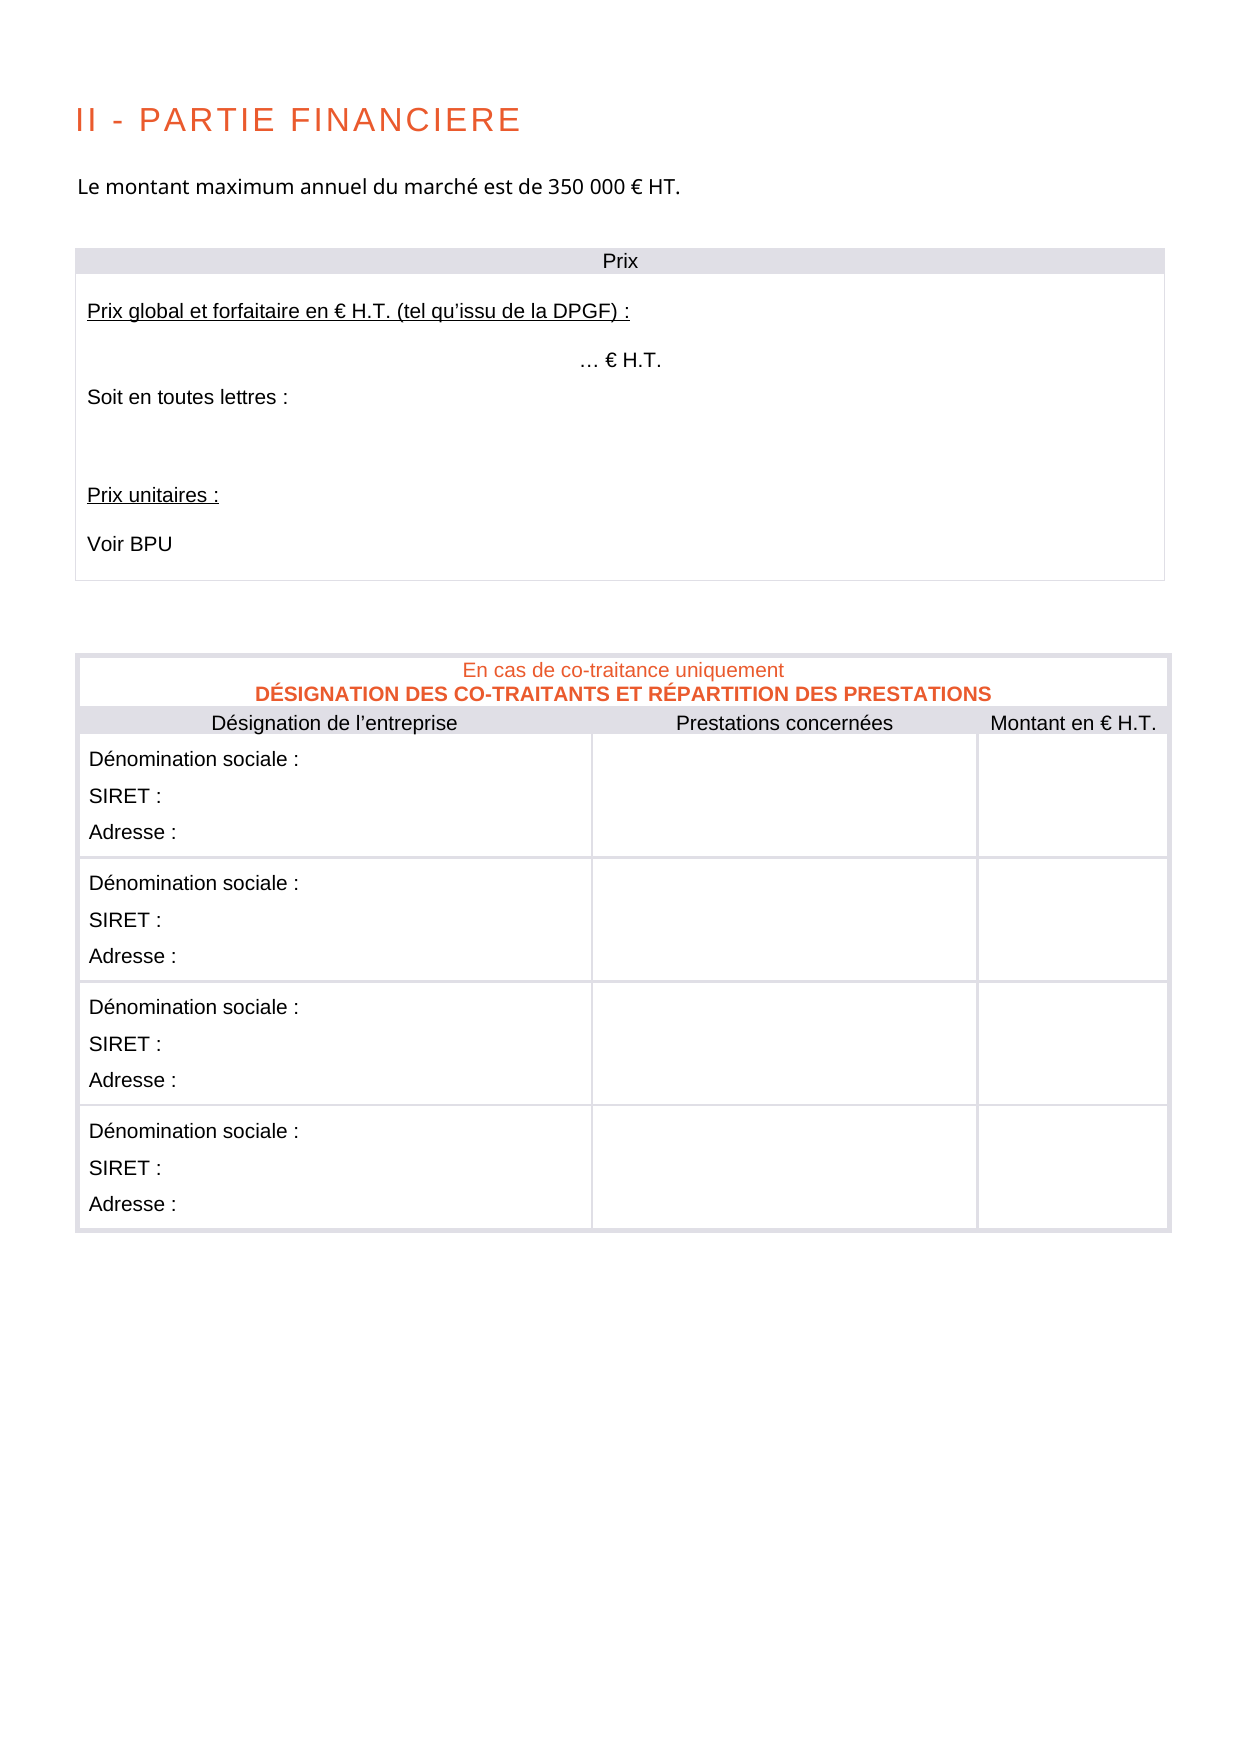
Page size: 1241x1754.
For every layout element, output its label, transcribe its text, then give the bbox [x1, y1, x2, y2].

table_header Prix [76, 249, 1164, 273]
table_cell Prix global et forfaitaire en € H.T. (tel qu’issu de la DPGF) : … € H.T. Soit en toutes lettres : Prix unitaires : Voir BPU [76, 274, 1164, 580]
text Le montant maximum annuel du marché est de 350 000 € HT. [77, 175, 1163, 199]
table_cell [593, 1106, 976, 1228]
table_cell Dénomination sociale : SIRET : Adresse : [80, 1106, 591, 1228]
subtitle II - PARTIE FINANCIERE [75, 100, 1165, 138]
table_cell [979, 983, 1167, 1104]
table_cell Montant en € H.T. [979, 711, 1167, 734]
table_cell [979, 1106, 1167, 1228]
table_header En cas de co-traitance uniquement DÉSIGNATION DES CO-TRAITANTS ET RÉPARTITION DES PRESTATIONS [80, 658, 1167, 706]
table_cell [979, 735, 1167, 856]
table_cell Dénomination sociale : SIRET : Adresse : [80, 859, 591, 980]
table_cell [593, 735, 976, 856]
table_cell Prestations concernées [593, 711, 976, 734]
table_cell Dénomination sociale : SIRET : Adresse : [80, 735, 591, 856]
table_cell Désignation de l’entreprise [80, 711, 591, 734]
table_cell [593, 983, 976, 1104]
table_cell [593, 859, 976, 980]
table_cell Dénomination sociale : SIRET : Adresse : [80, 983, 591, 1104]
table_cell [979, 859, 1167, 980]
